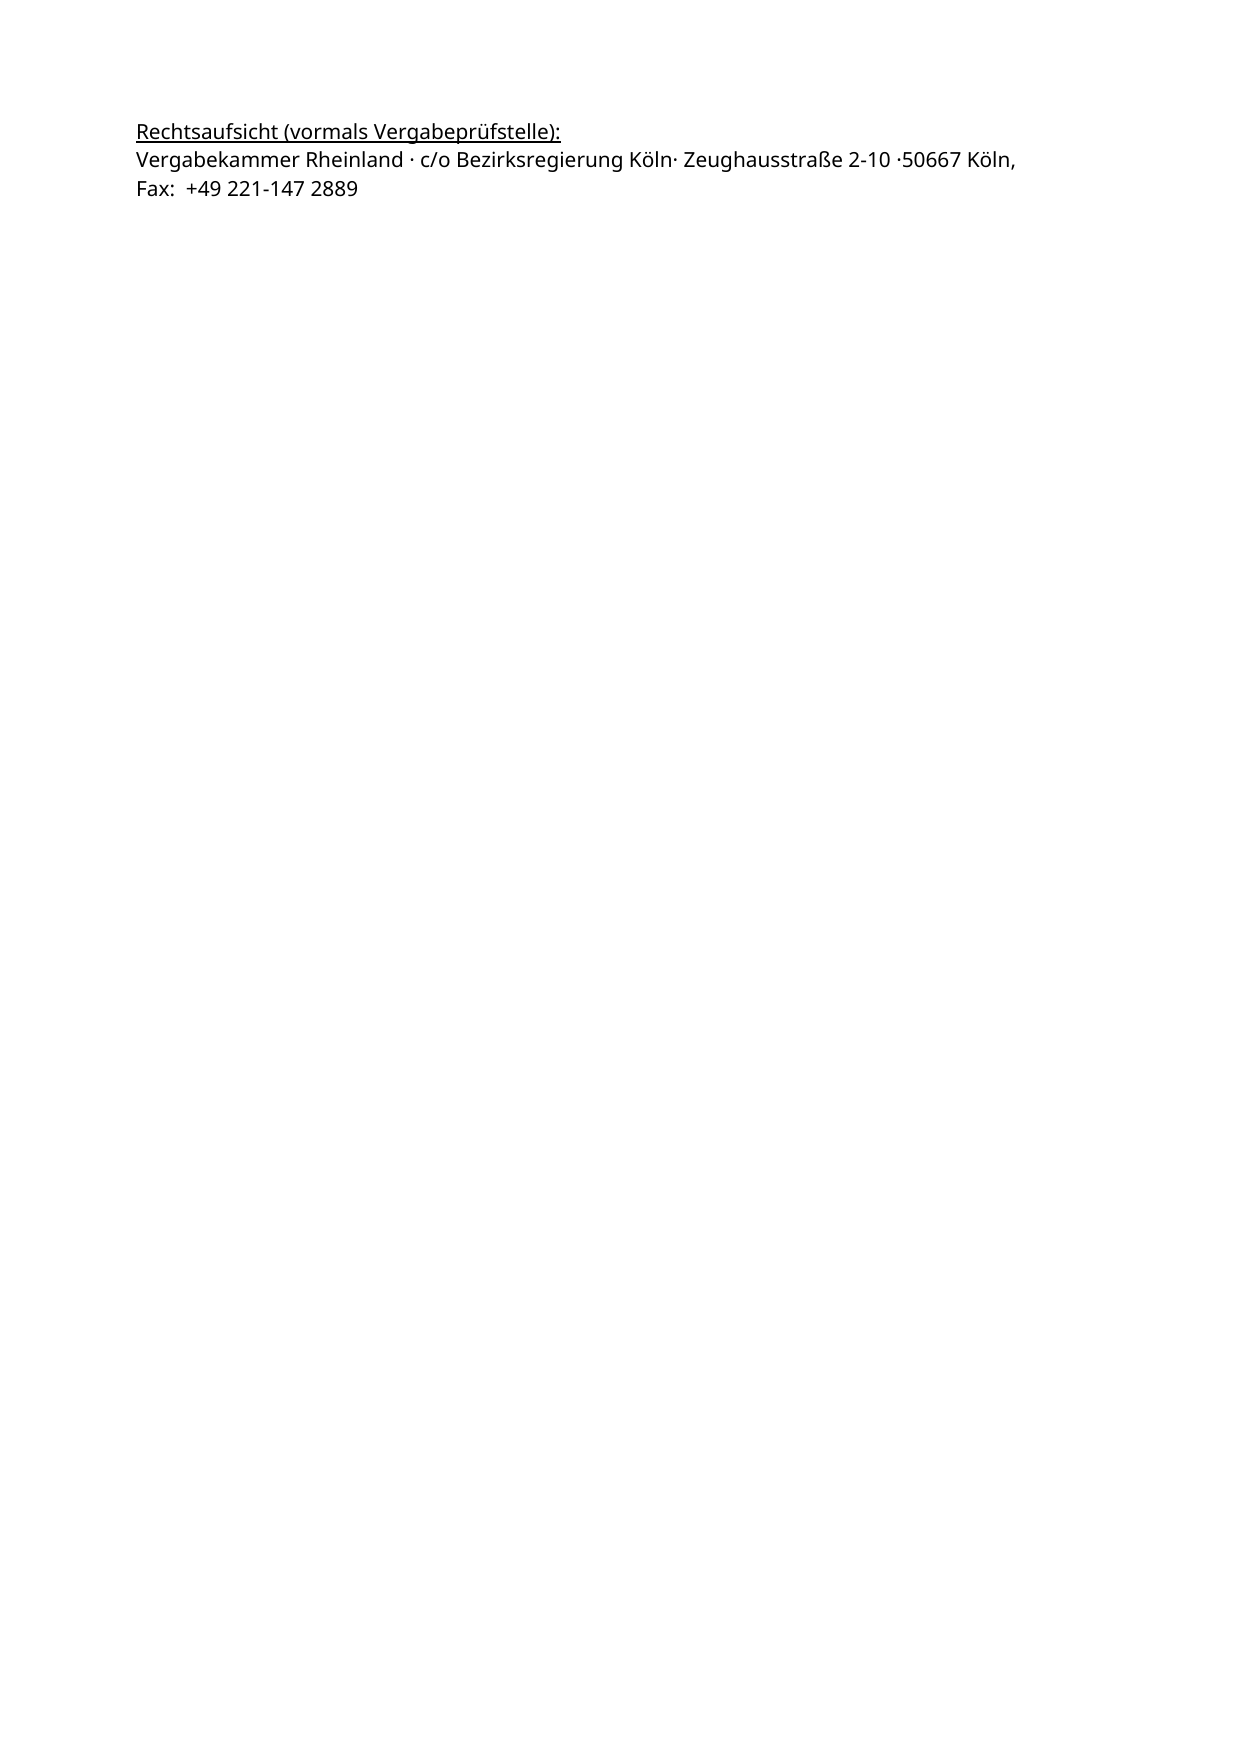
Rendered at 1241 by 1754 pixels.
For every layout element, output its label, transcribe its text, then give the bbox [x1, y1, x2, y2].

text Fax: +49 221-147 2889 [136, 174, 1122, 202]
text Vergabekammer Rheinland · c/o Bezirksregierung Köln· Zeughausstraße 2-10 ·50667 Köln, [136, 146, 1122, 174]
text Rechtsaufsicht (vormals Vergabeprüfstelle): [136, 117, 1122, 146]
